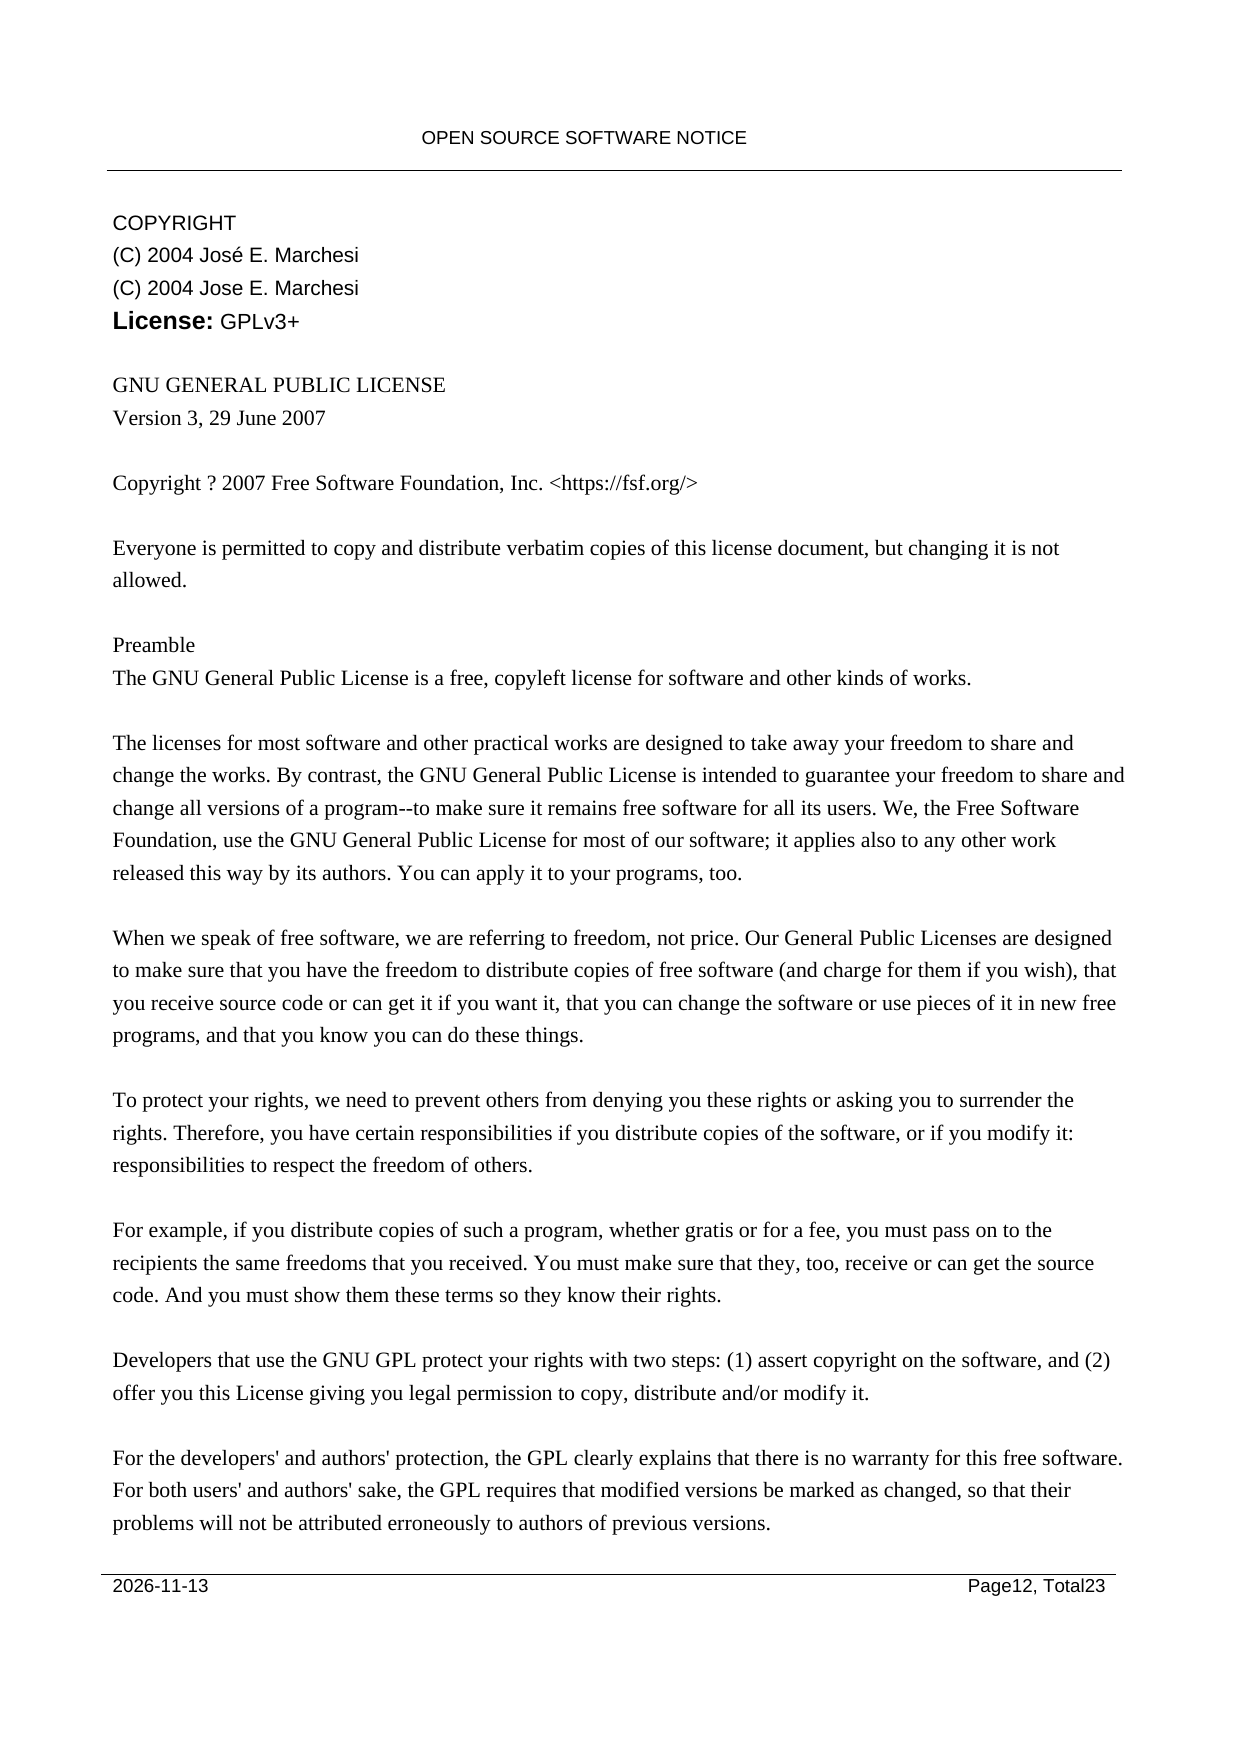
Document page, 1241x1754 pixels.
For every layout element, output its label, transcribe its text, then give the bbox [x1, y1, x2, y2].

text (C) 2004 José E. Marchesi [112, 239, 1128, 271]
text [112, 304, 1128, 1539]
text (C) 2004 Jose E. Marchesi [112, 271, 1128, 304]
text COPYRIGHT [112, 206, 1128, 239]
